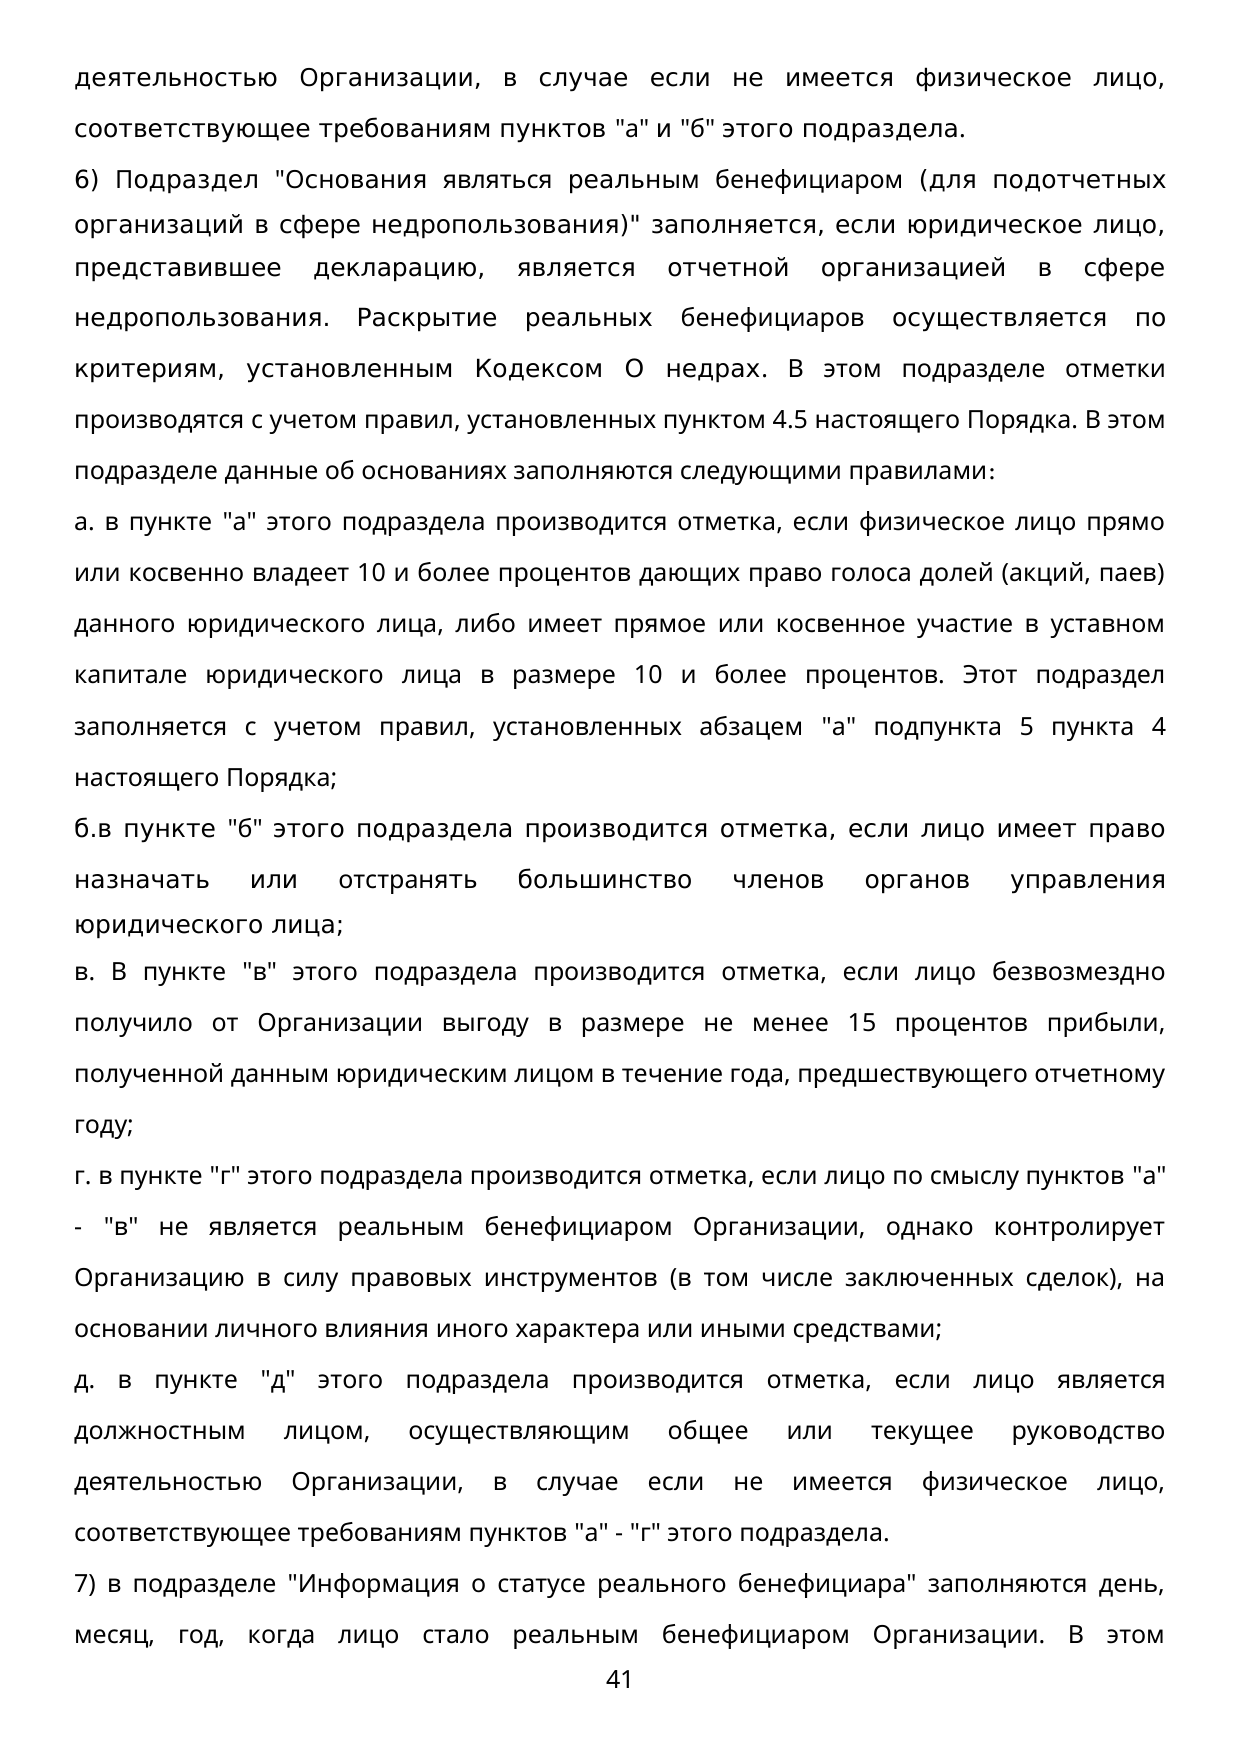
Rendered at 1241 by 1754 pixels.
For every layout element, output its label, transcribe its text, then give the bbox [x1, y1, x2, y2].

text в. В пункте "в" этого подраздела производится отметка, если лицо безвозмездно получило от Организации выгоду в размере не менее 15 процентов прибыли, полученной данным юридическим лицом в течение года, предшествующего отчетному году; [74, 954, 1166, 1141]
text г. в пункте "г" этого подраздела производится отметка, если лицо по смыслу пунктов "а" - "в" не является реальным бенефициаром Организации, однако контролирует Организацию в силу правовых инструментов (в том числе заключенных сделок), на основании личного влияния иного характера или иными средствами; [74, 1158, 1166, 1345]
text б.в пункте "б" этого подраздела производится отметка, если лицо имеет право назначать или отстранять большинство членов органов управления юридического лица; [74, 810, 1166, 939]
text 6) Подраздел "Основания являться реальным бенефициаром (для подотчетных организаций в сфере недропользования)" заполняется, если юридическое лицо, представившее декларацию, является отчетной организацией в сфере недропользования. Раскрытие реальных бенефициаров осуществляется по критериям, установленным Кодексом О недрах. В этом подразделе отметки производятся с учетом правил, установленных пунктом 4.5 настоящего Порядка. В этом подразделе данные об основаниях заполняются следующими правилами: [74, 161, 1166, 487]
text а. в пункте "а" этого подраздела производится отметка, если физическое лицо прямо или косвенно владеет 10 и более процентов дающих право голоса долей (акций, паев) данного юридического лица, либо имеет прямое или косвенное участие в уставном капитале юридического лица в размере 10 и более процентов. Этот подраздел заполняется с учетом правил, установленных абзацем "а" подпункта 5 пункта 4 настоящего Порядка; [74, 504, 1166, 793]
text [74, 59, 1166, 144]
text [74, 1566, 1166, 1651]
text д. в пункте "д" этого подраздела производится отметка, если лицо является должностным лицом, осуществляющим общее или текущее руководство деятельностью Организации, в случае если не имеется физическое лицо, соответствующее требованиям пунктов "а" - "г" этого подраздела. [74, 1362, 1166, 1549]
